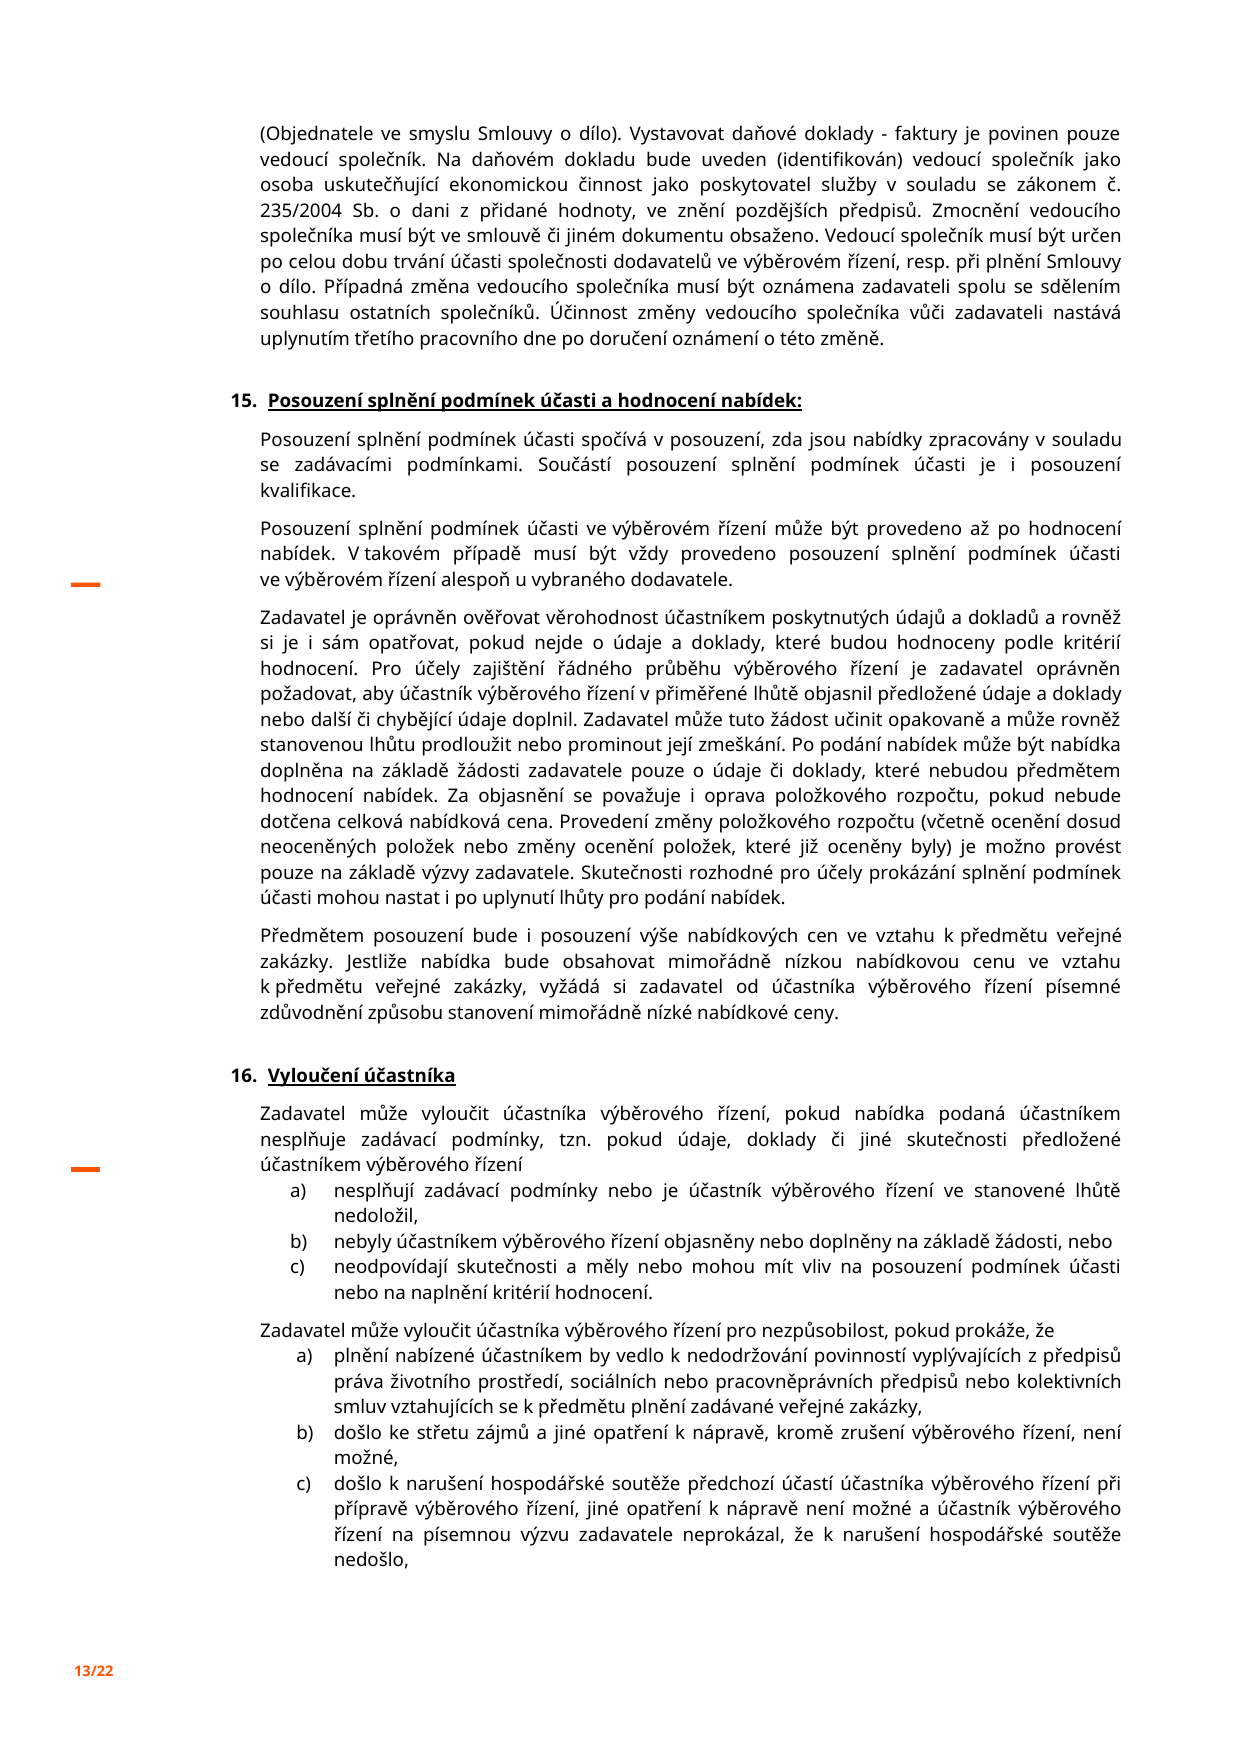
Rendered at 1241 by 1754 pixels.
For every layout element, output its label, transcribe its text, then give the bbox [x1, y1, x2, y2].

list Posouzení splnění podmínek účasti a hodnocení nabídek: [230, 388, 1122, 413]
text Zadavatel může vyloučit účastníka výběrového řízení pro nezpůsobilost, pokud prokáže, že [260, 1317, 1122, 1342]
text Předmětem posouzení bude i posouzení výše nabídkových cen ve vztahu k předmětu veřejné zakázky. Jestliže nabídka bude obsahovat mimořádně nízkou nabídkovou cenu ve vztahu k předmětu veřejné zakázky, vyžádá si zadavatel od účastníka výběrového řízení písemné zdůvodnění způsobu stanovení mimořádně nízké nabídkové ceny. [260, 923, 1122, 1025]
text Zadavatel je oprávněn ověřovat věrohodnost účastníkem poskytnutých údajů a dokladů a rovněž si je i sám opatřovat, pokud nejde o údaje a doklady, které budou hodnoceny podle kritérií hodnocení. Pro účely zajištění řádného průběhu výběrového řízení je zadavatel oprávněn požadovat, aby účastník výběrového řízení v přiměřené lhůtě objasnil předložené údaje a doklady nebo další či chybějící údaje doplnil. Zadavatel může tuto žádost učinit opakovaně a může rovněž stanovenou lhůtu prodloužit nebo prominout její zmeškání. Po podání nabídek může být nabídka doplněna na základě žádosti zadavatele pouze o údaje či doklady, které nebudou předmětem hodnocení nabídek. Za objasnění se považuje i oprava položkového rozpočtu, pokud nebude dotčena celková nabídková cena. Provedení změny položkového rozpočtu (včetně ocenění dosud neoceněných položek nebo změny ocenění položek, které již oceněny byly) je možno provést pouze na základě výzvy zadavatele. Skutečnosti rozhodné pro účely prokázání splnění podmínek účasti mohou nastat i po uplynutí lhůty pro podání nabídek. [260, 604, 1122, 910]
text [260, 121, 1122, 350]
text Posouzení splnění podmínek účasti spočívá v posouzení, zda jsou nabídky zpracovány v souladu se zadávacími podmínkami. Součástí posouzení splnění podmínek účasti je i posouzení kvalifikace. [260, 426, 1122, 502]
list došlo k narušení hospodářské soutěže předchozí účastí účastníka výběrového řízení při přípravě výběrového řízení, jiné opatření k nápravě není možné a účastník výběrového řízení na písemnou výzvu zadavatele neprokázal, že k narušení hospodářské soutěže nedošlo, [296, 1470, 1122, 1572]
text Posouzení splnění podmínek účasti ve výběrovém řízení může být provedeno až po hodnocení nabídek. V takovém případě musí být vždy provedeno posouzení splnění podmínek účasti ve výběrovém řízení alespoň u vybraného dodavatele. [260, 515, 1122, 591]
list nebyly účastníkem výběrového řízení objasněny nebo doplněny na základě žádosti, nebo [290, 1228, 1122, 1253]
text Zadavatel může vyloučit účastníka výběrového řízení, pokud nabídka podaná účastníkem nesplňuje zadávací podmínky, tzn. pokud údaje, doklady či jiné skutečnosti předložené účastníkem výběrového řízení [260, 1100, 1122, 1177]
list došlo ke střetu zájmů a jiné opatření k nápravě, kromě zrušení výběrového řízení, není možné, [296, 1419, 1122, 1470]
list nesplňují zadávací podmínky nebo je účastník výběrového řízení ve stanovené lhůtě nedoložil, [290, 1177, 1122, 1228]
list neodpovídají skutečnosti a měly nebo mohou mít vliv na posouzení podmínek účasti nebo na naplnění kritérií hodnocení. [290, 1253, 1122, 1304]
list Vyloučení účastníka [230, 1062, 1122, 1088]
list plnění nabízené účastníkem by vedlo k nedodržování povinností vyplývajících z předpisů práva životního prostředí, sociálních nebo pracovněprávních předpisů nebo kolektivních smluv vztahujících se k předmětu plnění zadávané veřejné zakázky, [296, 1342, 1122, 1419]
